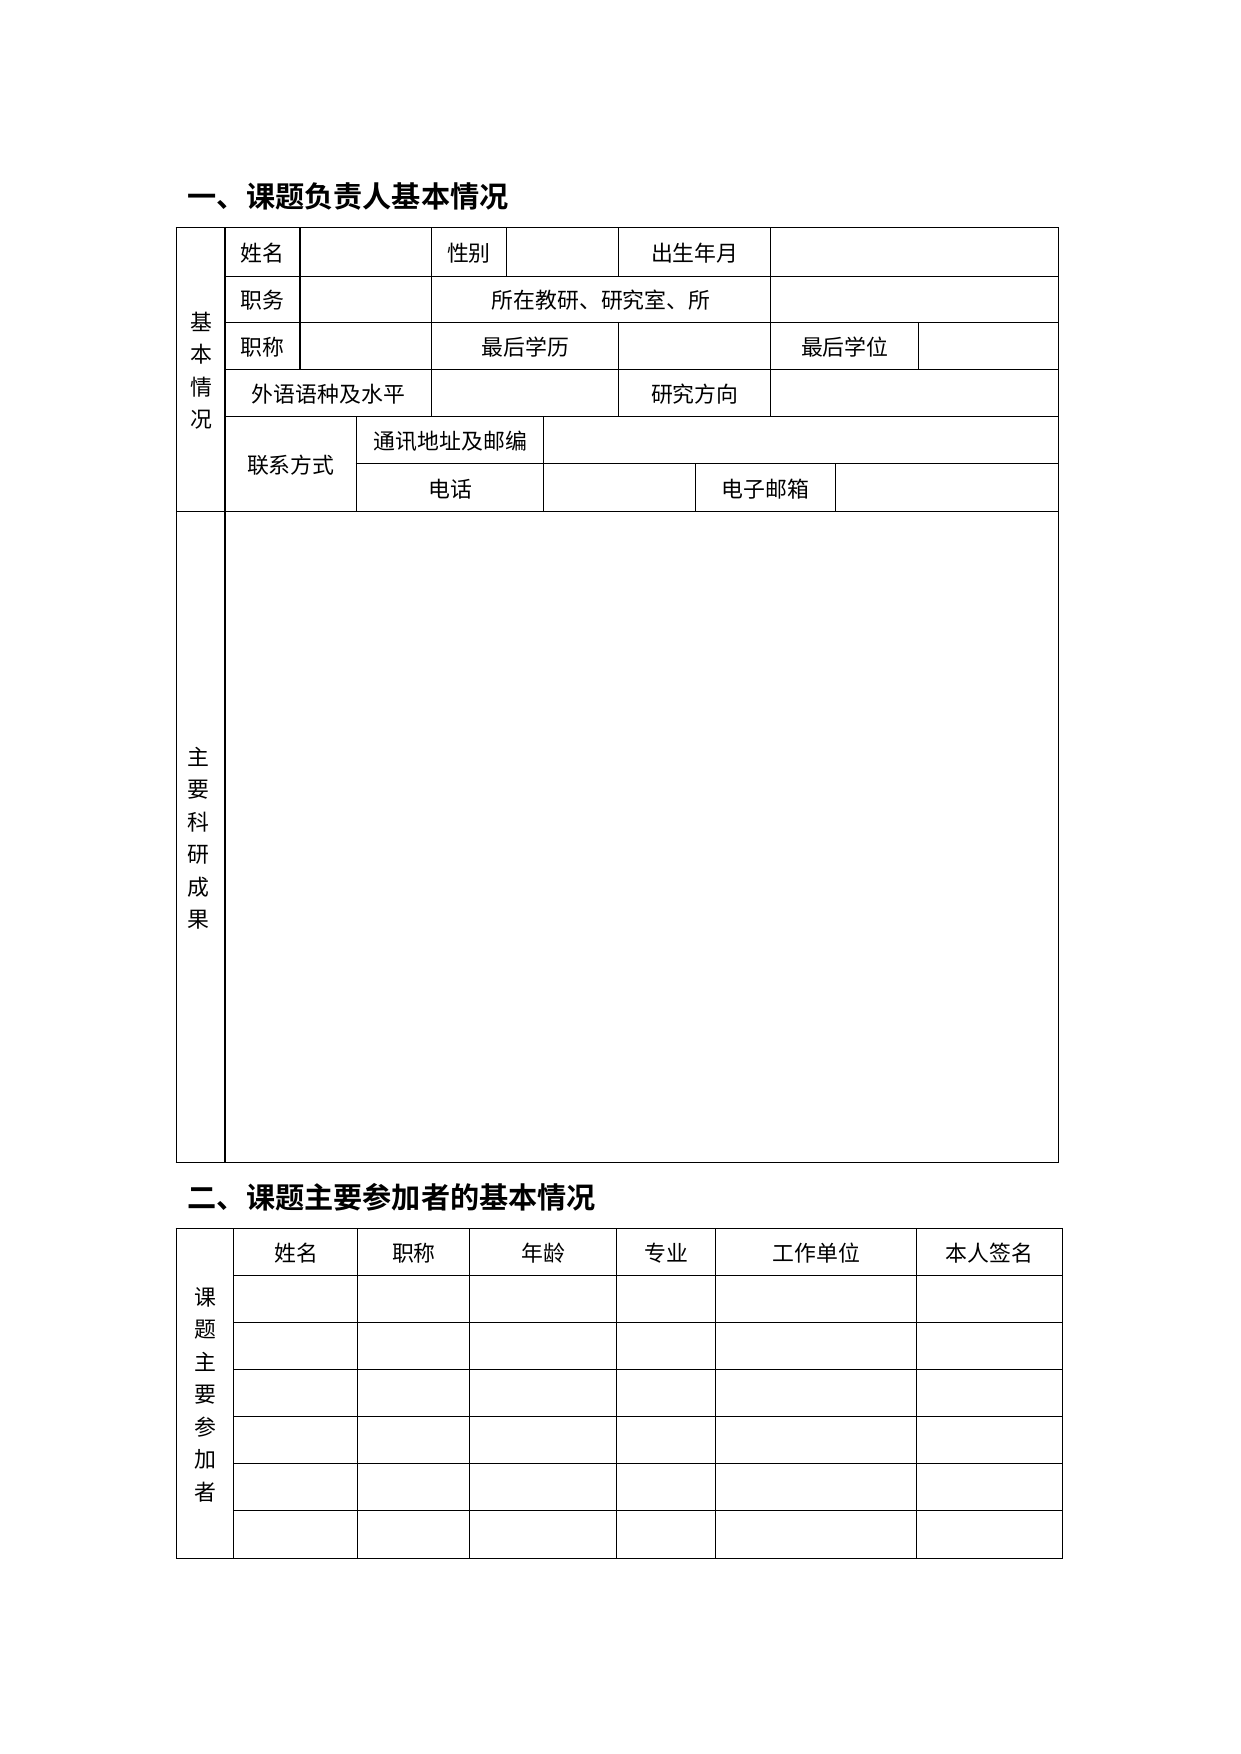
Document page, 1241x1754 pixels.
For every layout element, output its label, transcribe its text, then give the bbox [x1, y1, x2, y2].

table_cell [917, 1370, 1062, 1416]
table_header 职称 [358, 1229, 469, 1275]
table_cell [358, 1276, 469, 1322]
table_cell 电话 [357, 464, 543, 511]
table_cell [617, 1370, 715, 1416]
table_cell 外语语种及水平 [226, 370, 431, 416]
table_header [301, 228, 431, 276]
table_cell 职称 [226, 323, 299, 368]
table_cell [917, 1323, 1062, 1369]
table_header 姓名 [234, 1229, 357, 1275]
table_header [771, 228, 1058, 276]
table_cell [358, 1464, 469, 1510]
table_cell [716, 1276, 916, 1322]
table_cell [470, 1370, 616, 1416]
table_cell [917, 1417, 1062, 1463]
table_cell [716, 1323, 916, 1369]
table_header 基本情况 [177, 228, 224, 511]
table_cell [617, 1511, 715, 1557]
table_cell 最后学位 [771, 323, 918, 368]
table_cell [470, 1276, 616, 1322]
table_cell [234, 1417, 357, 1463]
table_cell [617, 1464, 715, 1510]
table_cell [301, 323, 431, 368]
table_header 年龄 [470, 1229, 616, 1275]
table_cell 通讯地址及邮编 [357, 417, 543, 463]
table_cell [771, 277, 1058, 322]
table_cell 研究方向 [619, 370, 770, 416]
table_header 课题 主要参加者 [177, 1229, 233, 1557]
table_header 出生年月 [619, 228, 770, 276]
table_header 工作单位 [716, 1229, 916, 1275]
table_header 本人签名 [917, 1229, 1062, 1275]
table_cell [917, 1276, 1062, 1322]
table_cell [716, 1464, 916, 1510]
table_cell [234, 1323, 357, 1369]
table_cell [226, 512, 1058, 1162]
table_cell 职务 [226, 277, 299, 322]
table_cell [617, 1323, 715, 1369]
table_cell [234, 1464, 357, 1510]
table_cell [234, 1276, 357, 1322]
table_cell [301, 277, 431, 322]
table_cell [716, 1417, 916, 1463]
table_cell [470, 1323, 616, 1369]
table_cell [544, 464, 695, 511]
table_cell [470, 1417, 616, 1463]
table_header 姓名 [226, 228, 299, 276]
table_header 专业 [617, 1229, 715, 1275]
table_cell [919, 323, 1058, 368]
table_cell [358, 1323, 469, 1369]
table_cell 主要科研成果 [177, 512, 224, 1162]
table_cell [836, 464, 1058, 511]
table_cell 电子邮箱 [696, 464, 835, 511]
table_cell [716, 1370, 916, 1416]
table_cell [617, 1417, 715, 1463]
table_cell 所在教研、研究室、所 [432, 277, 770, 322]
table_cell [544, 417, 1058, 463]
table_cell [234, 1370, 357, 1416]
table_cell [470, 1511, 616, 1557]
table_cell [619, 323, 770, 368]
table_cell [917, 1511, 1062, 1557]
table_cell [917, 1464, 1062, 1510]
table_cell [716, 1511, 916, 1557]
table_cell 联系方式 [226, 417, 356, 511]
table_header [507, 228, 618, 276]
table_cell [358, 1417, 469, 1463]
table_cell [617, 1276, 715, 1322]
table_cell [358, 1511, 469, 1557]
table_cell 最后学历 [432, 323, 618, 368]
table_cell [771, 370, 1058, 416]
text 一、课题负责人基本情况 [187, 162, 1050, 227]
table_cell [234, 1511, 357, 1557]
table_cell [358, 1370, 469, 1416]
table_cell [470, 1464, 616, 1510]
table_header 性别 [432, 228, 506, 276]
table_cell [432, 370, 618, 416]
text 二、课题主要参加者的基本情况 [187, 1163, 1053, 1228]
